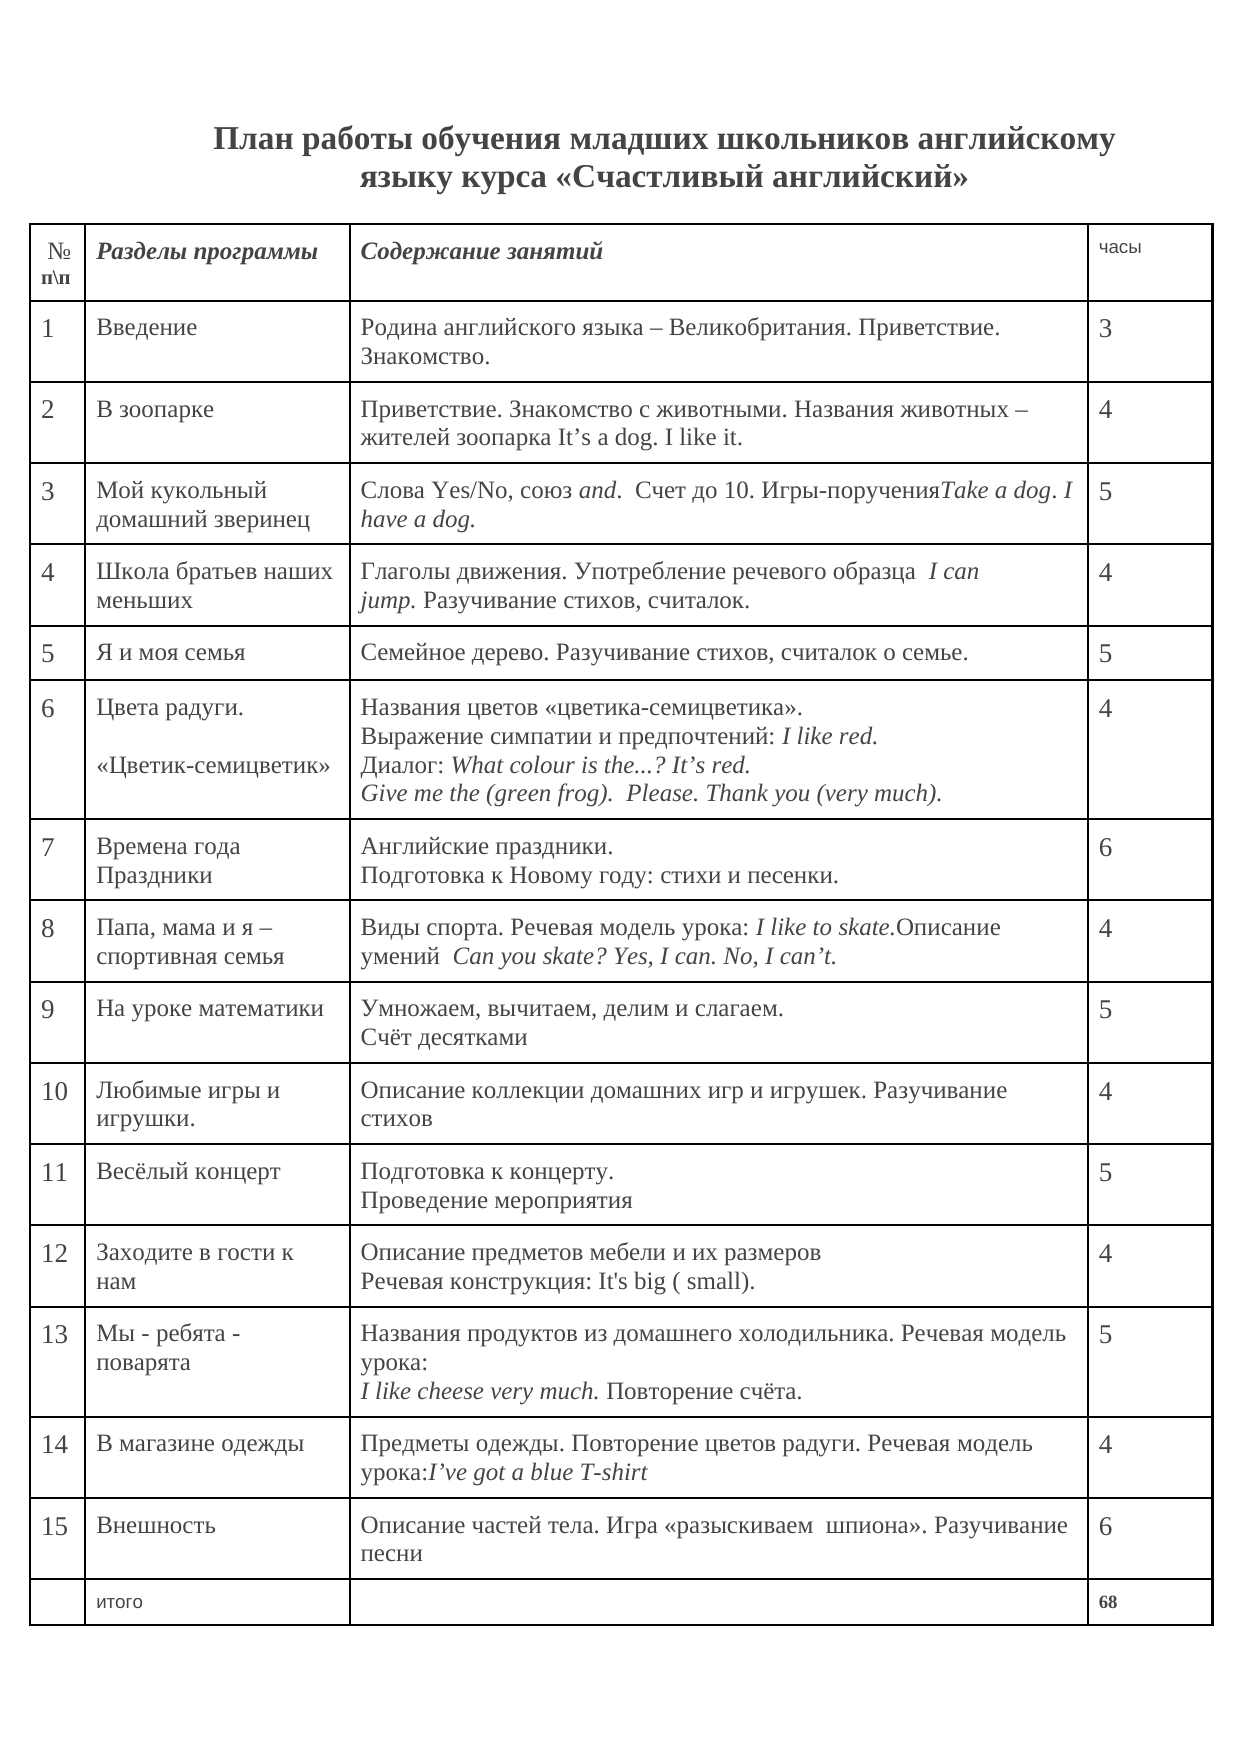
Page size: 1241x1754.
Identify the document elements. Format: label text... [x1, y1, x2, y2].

table_cell Глаголы движения. Употребление речевого образца I can jump. Разучивание стихов, считалок. [351, 545, 1087, 624]
table_cell 4 [1089, 1064, 1211, 1143]
table_cell 4 [1089, 1418, 1211, 1497]
table_cell 3 [31, 464, 84, 543]
table_cell Слова Yes/No, союз and. Счет до 10. Игры-порученияTake a dog. I have a dog. [351, 464, 1087, 543]
table_cell 1 [31, 302, 84, 381]
table_cell Виды спорта. Речевая модель урока: I like to skate.Описание умений Can you skate? Yes, I can. No, I can’t. [351, 901, 1087, 981]
table_cell 5 [1089, 1308, 1211, 1416]
table_cell Английские праздники. Подготовка к Новому году: стихи и песенки. [351, 820, 1087, 899]
table_cell Заходите в гости к нам [86, 1226, 349, 1306]
table_cell 6 [31, 681, 84, 818]
table_cell Весёлый концерт [86, 1145, 349, 1224]
table_cell Описание предметов мебели и их размеров Речевая конструкция: It's big ( small). [351, 1226, 1087, 1306]
table_cell 68 [1089, 1580, 1211, 1623]
table_cell 13 [31, 1308, 84, 1416]
table_cell В зоопарке [86, 383, 349, 462]
table_cell 4 [1089, 1226, 1211, 1306]
table_cell Семейное дерево. Разучивание стихов, считалок о семье. [351, 627, 1087, 679]
table_cell 5 [1089, 983, 1211, 1062]
table_cell 12 [31, 1226, 84, 1306]
table_header № п\п [31, 225, 84, 299]
table_header Содержание занятий [351, 225, 1087, 299]
table_cell 8 [31, 901, 84, 981]
table_cell 10 [31, 1064, 84, 1143]
table_cell [351, 1580, 1087, 1623]
table_cell Описание частей тела. Игра «разыскиваем шпиона». Разучивание песни [351, 1499, 1087, 1578]
table_cell 15 [31, 1499, 84, 1578]
table_cell Времена года Праздники [86, 820, 349, 899]
table_cell [31, 1580, 84, 1623]
table_cell 6 [1089, 820, 1211, 899]
table_cell Названия продуктов из домашнего холодильника. Речевая модель урока: I like cheese very much. Повторение счёта. [351, 1308, 1087, 1416]
table_cell Я и моя семья [86, 627, 349, 679]
table_cell Мой кукольный домашний зверинец [86, 464, 349, 543]
table_cell Внешность [86, 1499, 349, 1578]
table_cell 14 [31, 1418, 84, 1497]
table_cell 7 [31, 820, 84, 899]
table_cell Умножаем, вычитаем, делим и слагаем. Счёт десятками [351, 983, 1087, 1062]
table_cell 4 [1089, 545, 1211, 624]
table_cell 6 [1089, 1499, 1211, 1578]
table_cell 5 [31, 627, 84, 679]
table_cell 4 [1089, 681, 1211, 818]
table_cell 4 [31, 545, 84, 624]
table_cell 5 [1089, 1145, 1211, 1224]
table_cell Школа братьев наших меньших [86, 545, 349, 624]
table_cell 5 [1089, 464, 1211, 543]
text План работы обучения младших школьников английскому языку курса «Счастливый английский» [177, 118, 1152, 195]
table_cell 2 [31, 383, 84, 462]
table_cell 5 [1089, 627, 1211, 679]
table_cell итого [86, 1580, 349, 1623]
table_cell Цвета радуги. «Цветик-семицветик» [86, 681, 349, 818]
table_cell Названия цветов «цветика-семицветика». Выражение симпатии и предпочтений: I like red. Диалог: What colour is the...? It’s red. Give me the (green frog). Please. Thank you (very much). [351, 681, 1087, 818]
table_cell Приветствие. Знакомство с животными. Названия животных – жителей зоопарка It’s a dog. I like it. [351, 383, 1087, 462]
table_header Разделы программы [86, 225, 349, 299]
table_cell В магазине одежды [86, 1418, 349, 1497]
table_cell Описание коллекции домашних игр и игрушек. Разучивание стихов [351, 1064, 1087, 1143]
table_cell На уроке математики [86, 983, 349, 1062]
table_cell Папа, мама и я – спортивная семья [86, 901, 349, 981]
table_cell 3 [1089, 302, 1211, 381]
table_cell Введение [86, 302, 349, 381]
table_cell Предметы одежды. Повторение цветов радуги. Речевая модель урока:I’ve got a blue T-shirt [351, 1418, 1087, 1497]
table_cell Мы - ребята - поварята [86, 1308, 349, 1416]
table_cell Любимые игры и игрушки. [86, 1064, 349, 1143]
table_cell 11 [31, 1145, 84, 1224]
table_cell 9 [31, 983, 84, 1062]
table_cell 4 [1089, 383, 1211, 462]
table_cell Подготовка к концерту. Проведение мероприятия [351, 1145, 1087, 1224]
table_cell 4 [1089, 901, 1211, 981]
table_header часы [1089, 225, 1211, 299]
table_cell Родина английского языка – Великобритания. Приветствие. Знакомство. [351, 302, 1087, 381]
